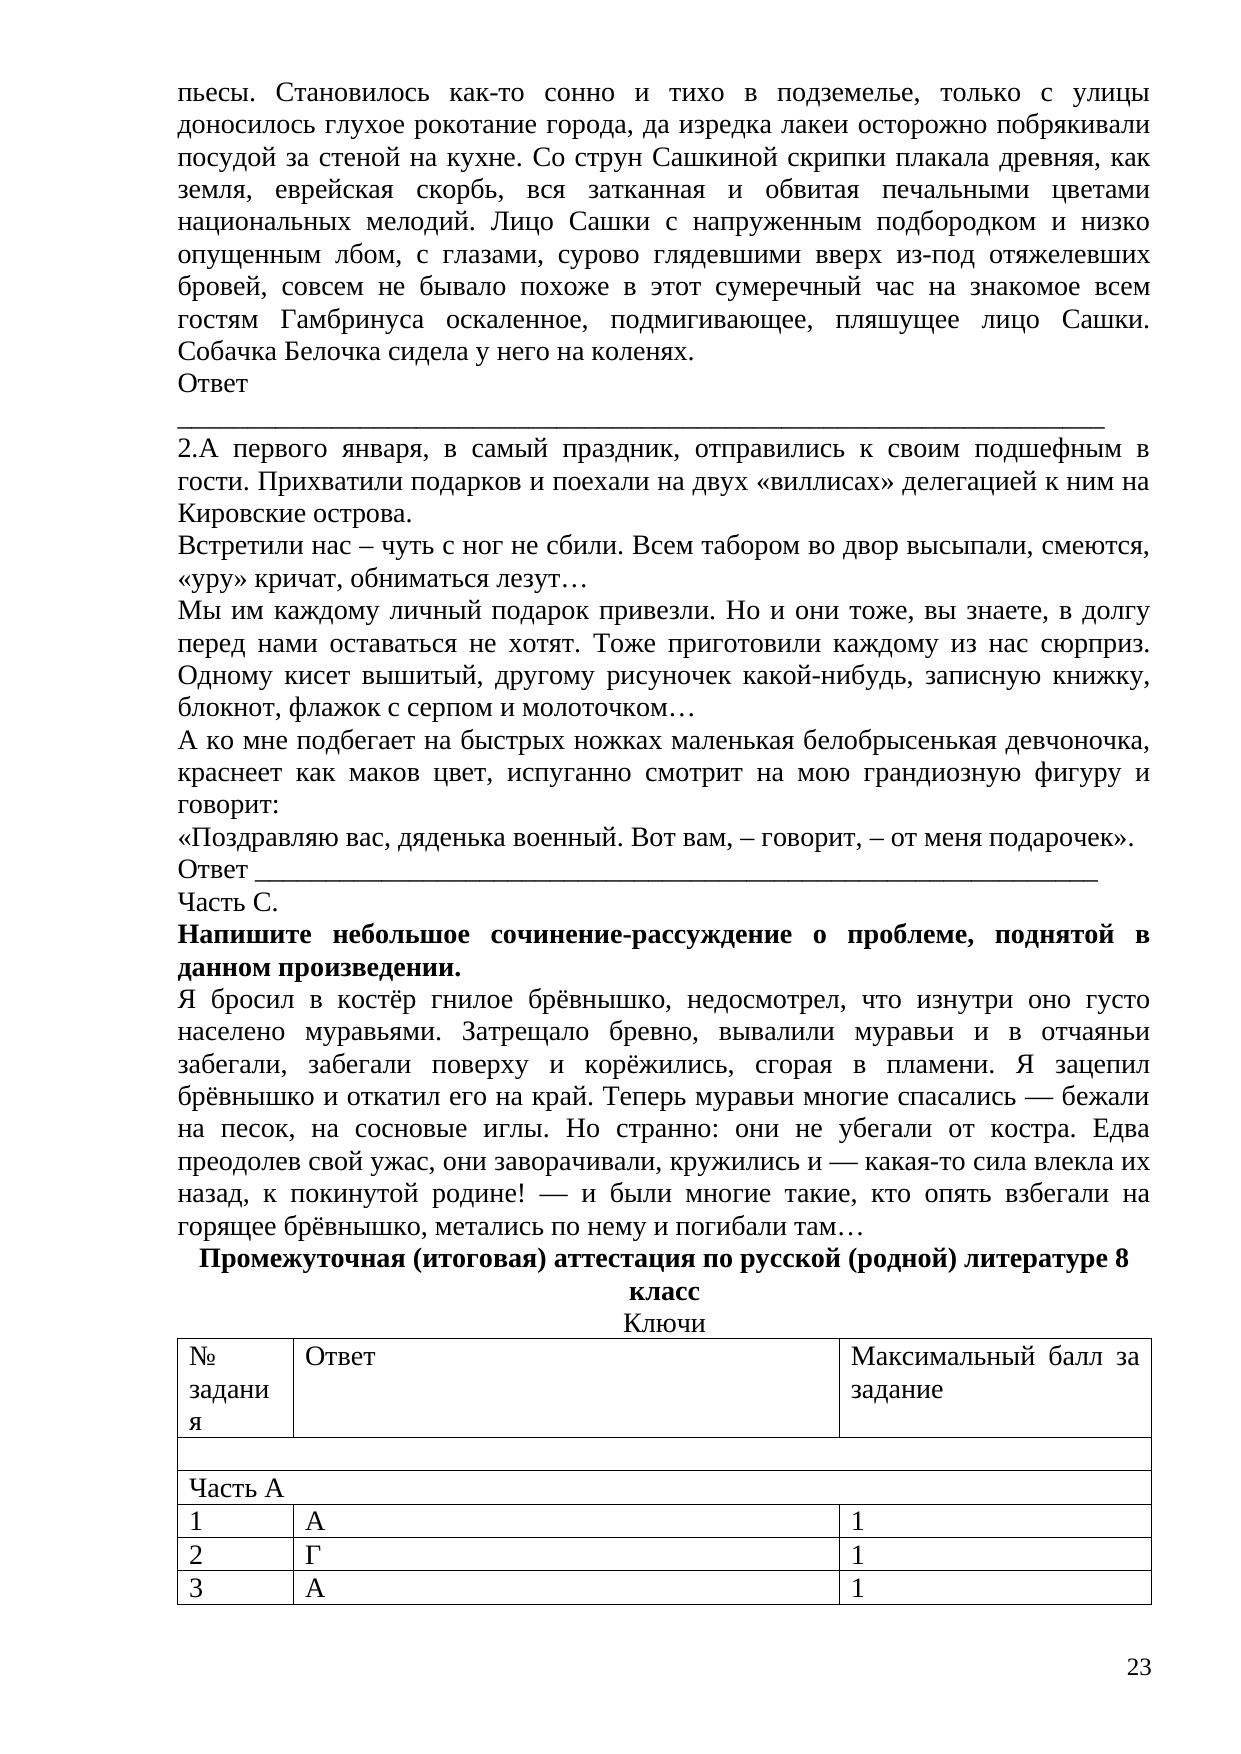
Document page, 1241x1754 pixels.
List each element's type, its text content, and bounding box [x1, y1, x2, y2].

table_cell 1 [840, 1538, 1151, 1570]
text А ко мне подбегает на быстрых ножках маленькая белобрысенькая девчоночка, краснеет как маков цвет, испуганно смотрит на мою грандиозную фигуру и говорит: [177, 723, 1152, 820]
table_cell А [294, 1505, 839, 1537]
table_header № задания [178, 1339, 293, 1437]
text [177, 75, 1152, 366]
text Ключи [177, 1306, 1152, 1338]
table_header Ответ [294, 1339, 839, 1437]
table_cell Г [294, 1538, 839, 1570]
text Ответ __________________________________________________________________ [177, 366, 1152, 431]
text Часть С. [177, 885, 1152, 917]
table_cell Часть А [178, 1471, 1151, 1503]
text Мы им каждому личный подарок привезли. Но и они тоже, вы знаете, в долгу перед нами оставаться не хотят. Тоже приготовили каждому из нас сюрприз. Одному кисет вышитый, другому рисуночек какой-нибудь, записную книжку, блокнот, флажок с серпом и молоточком… [177, 593, 1152, 723]
table_cell 1 [178, 1505, 293, 1537]
text Встретили нас – чуть с ног не сбили. Всем табором во двор высыпали, смеются, «уру» кричат, обниматься лезут… [177, 528, 1152, 593]
table_cell [178, 1438, 1151, 1470]
table_header Максимальный балл за задание [840, 1339, 1151, 1437]
text «Поздравляю вас, дяденька военный. Вот вам, – говорит, – от меня подарочек». [177, 820, 1152, 852]
table_cell А [294, 1571, 839, 1604]
text Напишите небольшое сочинение-рассуждение о проблеме, поднятой в данном произведении. [177, 917, 1152, 982]
text Промежуточная (итоговая) аттестация по русской (родной) литературе 8 класс [177, 1241, 1152, 1306]
text Ответ ____________________________________________________________ [177, 852, 1152, 885]
table_cell 3 [178, 1571, 293, 1604]
table_cell 2 [178, 1538, 293, 1570]
text Я бросил в костёр гнилое брёвнышко, недосмотрел, что изнутри оно густо населено муравьями. Затрещало бревно, вывалили муравьи и в отчаяньи забегали, забегали поверху и корёжились, сгорая в пламени. Я зацепил брёвнышко и откатил его на край. Теперь муравьи многие спасались — бежали на песок, на сосновые иглы. Но странно: они не убегали от костра. Едва преодолев свой ужас, они заворачивали, кружились и — какая-то сила влекла их назад, к покинутой родине! — и были многие такие, кто опять взбегали на горящее брёвнышко, метались по нему и погибали там… [177, 982, 1152, 1241]
text 2.А первого января, в самый праздник, отправились к своим подшефным в гости. Прихватили подарков и поехали на двух «виллисах» делегацией к ним на Кировские острова. [177, 431, 1152, 528]
table_cell 1 [840, 1571, 1151, 1604]
table_cell 1 [840, 1505, 1151, 1537]
